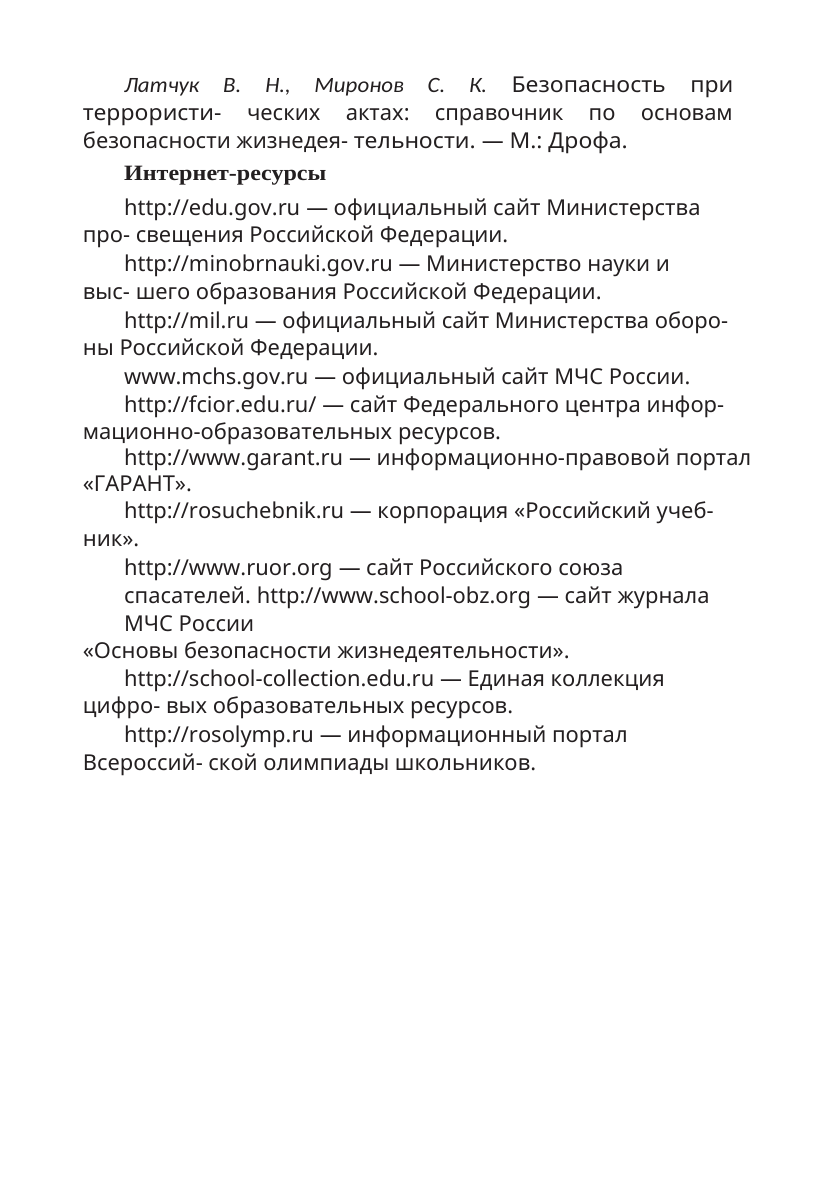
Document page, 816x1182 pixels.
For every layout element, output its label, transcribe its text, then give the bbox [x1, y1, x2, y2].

text http://edu.gov.ru — официальный сайт Министерства про- свещения Российской Федерации. [83, 192, 741, 249]
text http://rosuchebnik.ru — корпорация «Российский учеб- ник». [83, 496, 718, 553]
text «ГАРАНТ». [83, 470, 791, 496]
text Латчук В. Н., Миронов С. К. Безопасность при террористи- ческих актах: справочник по основам безопасности жизнедея- тельности. — М.: Дрофа. [83, 70, 733, 155]
text http://minobrnauki.gov.ru — Министерство науки и выс- шего образования Российской Федерации. [83, 249, 718, 306]
text http://mil.ru — официальный сайт Министерства оборо- ны Российской Федерации. [83, 306, 734, 362]
text http://www.ruor.org — сайт Российского союза спасателей. http://www.school-obz.org — сайт журнала МЧС России [124, 553, 738, 638]
text http://school-collection.edu.ru — Единая коллекция цифро- вых образовательных ресурсов. [83, 663, 741, 720]
text www.mchs.gov.ru — официальный сайт МЧС России. http://fcior.edu.ru/ — сайт Федерального центра инфор- [124, 362, 791, 419]
text мационно-образовательных ресурсов. [83, 419, 791, 444]
text http://www.garant.ru — информационно-правовой портал [124, 444, 791, 470]
text http://rosolymp.ru — информационный портал Всероссий- ской олимпиады школьников. [83, 720, 741, 777]
text «Основы безопасности жизнедеятельности». [83, 638, 791, 663]
subtitle Интернет-ресурсы [124, 160, 791, 185]
